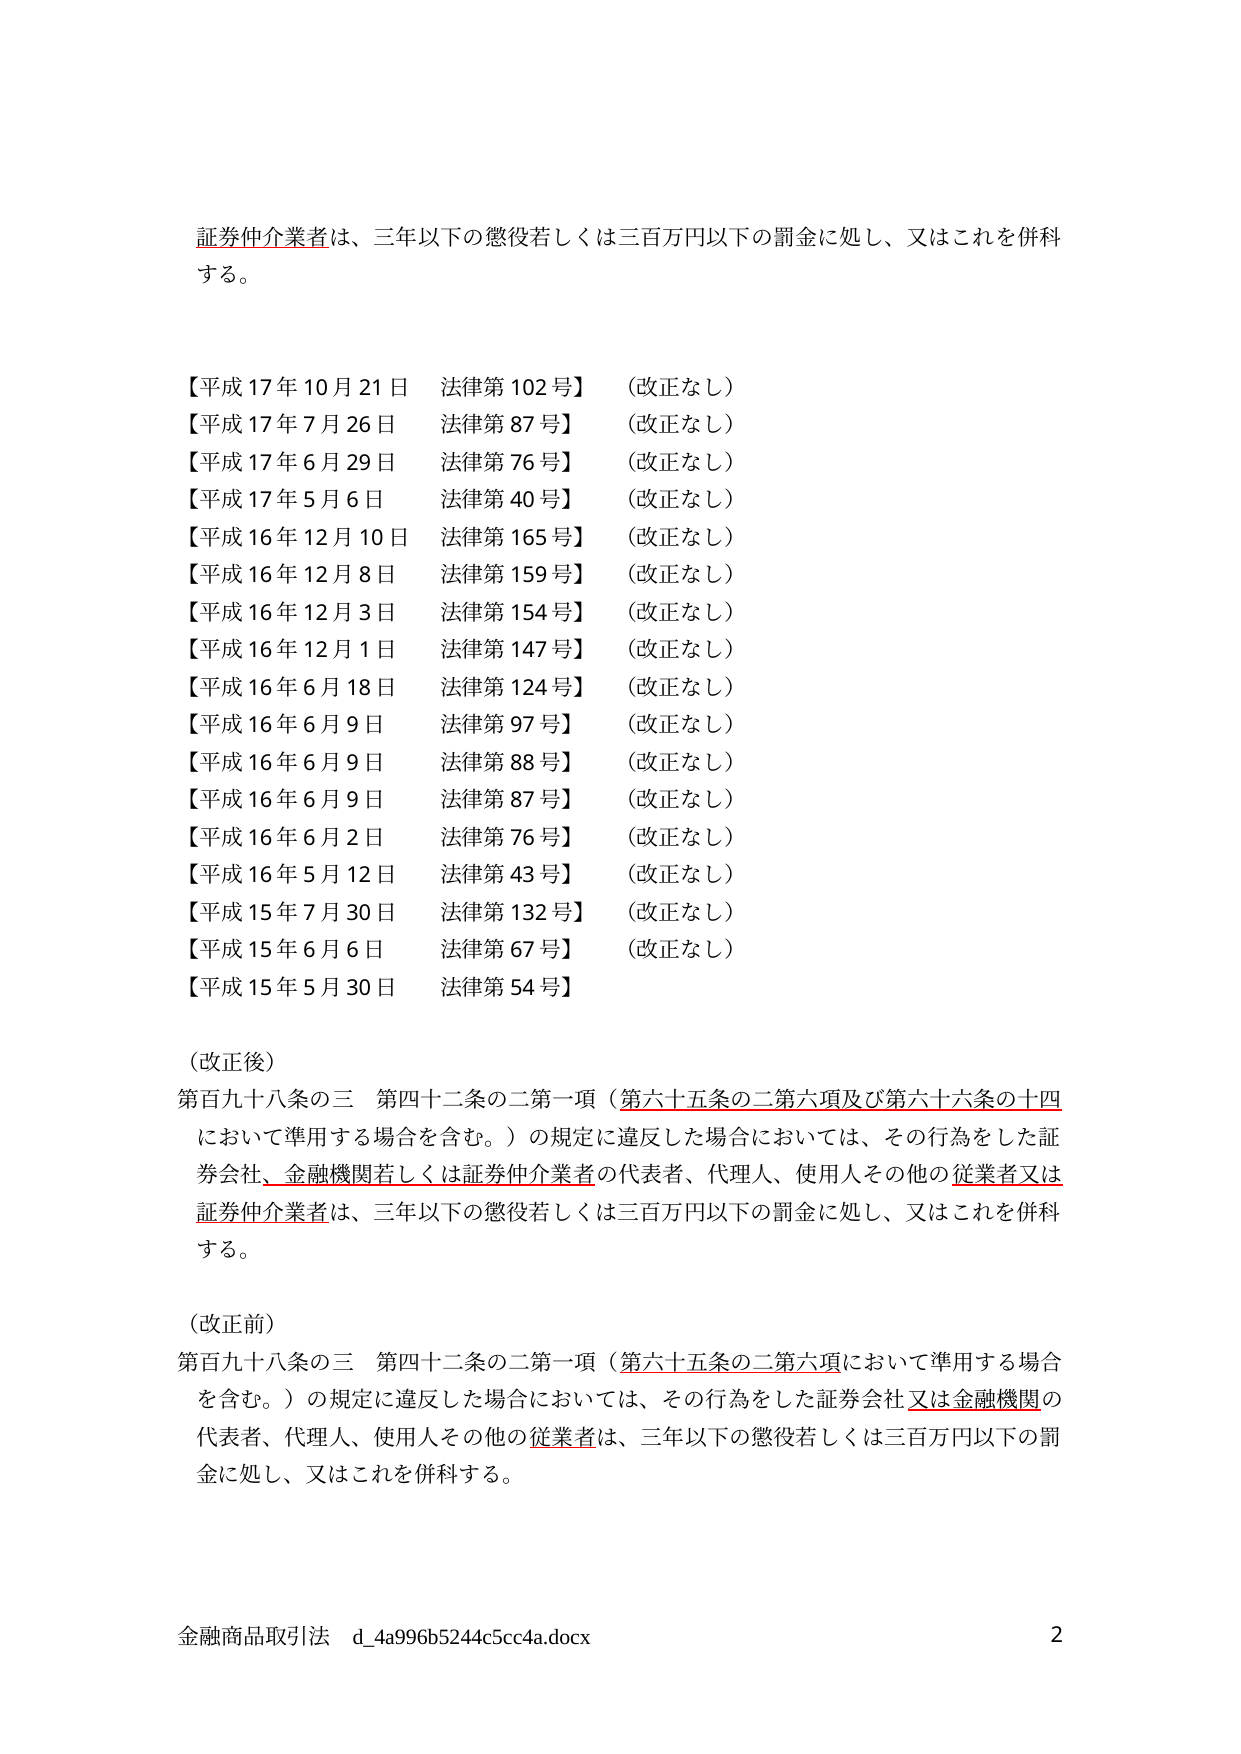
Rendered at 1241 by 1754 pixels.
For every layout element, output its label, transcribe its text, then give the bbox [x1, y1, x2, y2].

text 【平成16年6月2日 法律第76号】 （改正なし） [177, 817, 1063, 854]
text 【平成16年12月1日 法律第147号】 （改正なし） [177, 629, 1063, 667]
text 【平成15年5月30日 法律第54号】 [177, 967, 1063, 1004]
text 【平成15年6月6日 法律第67号】 （改正なし） [177, 929, 1063, 967]
text 【平成17年7月26日 法律第87号】 （改正なし） [177, 404, 1063, 442]
text 【平成16年6月9日 法律第97号】 （改正なし） [177, 704, 1063, 742]
text （改正前） [177, 1304, 1063, 1342]
text 【平成16年6月18日 法律第124号】 （改正なし） [177, 667, 1063, 704]
text 【平成16年6月9日 法律第88号】 （改正なし） [177, 742, 1063, 779]
text （改正後） [177, 1042, 1063, 1079]
text 【平成15年7月30日 法律第132号】 （改正なし） [177, 892, 1063, 929]
text 【平成16年12月8日 法律第159号】 （改正なし） [177, 554, 1063, 592]
text 【平成17年5月6日 法律第40号】 （改正なし） [177, 479, 1063, 517]
text 【平成16年5月12日 法律第43号】 （改正なし） [177, 854, 1063, 892]
text 【平成17年10月21日 法律第102号】 （改正なし） [177, 367, 1063, 404]
text 第百九十八条の三 第四十二条の二第一項（第六十五条の二第六項において準用する場合を含む。）の規定に違反した場合においては、その行為をした証券会社又は金融機関の代表者、代理人、使用人その他の従業者は、三年以下の懲役若しくは三百万円以下の罰金に処し、又はこれを併科する。 [177, 1342, 1063, 1492]
text 【平成16年12月10日 法律第165号】 （改正なし） [177, 517, 1063, 554]
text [177, 217, 1063, 292]
text 【平成16年6月9日 法律第87号】 （改正なし） [177, 779, 1063, 817]
text 【平成17年6月29日 法律第76号】 （改正なし） [177, 442, 1063, 479]
text 【平成16年12月3日 法律第154号】 （改正なし） [177, 592, 1063, 629]
